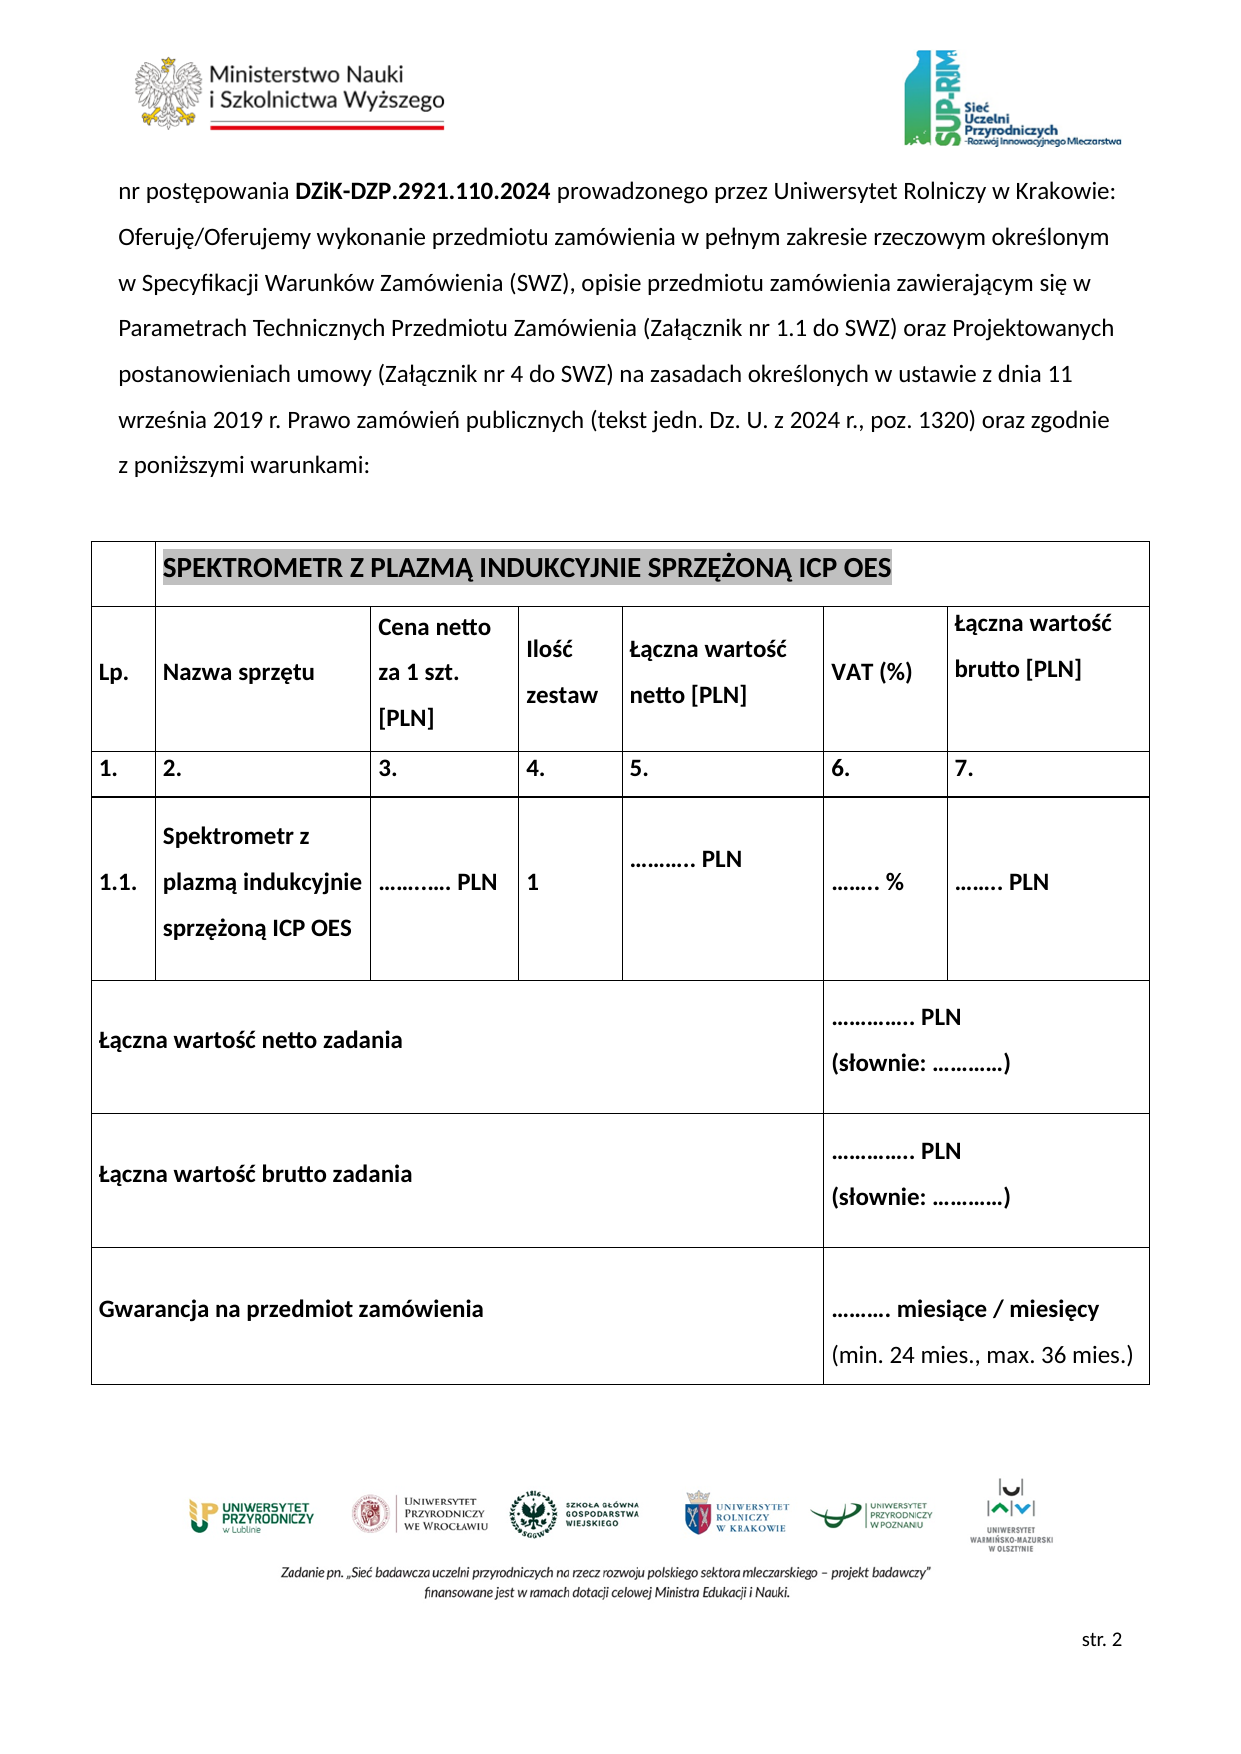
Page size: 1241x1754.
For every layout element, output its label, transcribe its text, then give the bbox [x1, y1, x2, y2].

table_cell 7. [948, 752, 1149, 796]
text nr postępowania DZiK-DZP.2921.110.2024 prowadzonego przez Uniwersytet Rolniczy w Krakowie: [118, 175, 1122, 206]
table_cell 4. [519, 752, 622, 796]
table_cell Cena netto za 1 szt. [PLN] [371, 607, 518, 751]
table_cell 1 [519, 798, 622, 979]
table_cell …….. PLN [948, 798, 1149, 979]
table_cell 1. [92, 752, 155, 796]
table_cell Łączna wartość netto zadania [92, 981, 823, 1113]
table_cell 3. [371, 752, 518, 796]
table_cell Łączna wartość brutto [PLN] [948, 607, 1149, 751]
table_cell Lp. [92, 607, 155, 751]
table_cell Nazwa sprzętu [156, 607, 370, 751]
picture [118, 40, 460, 147]
table_cell Gwarancja na przedmiot zamówienia [92, 1248, 823, 1384]
table_cell VAT (%) [824, 607, 947, 751]
table_cell ……..…. PLN [371, 798, 518, 979]
table_header [92, 542, 155, 606]
table_cell 1.1. [92, 798, 155, 979]
table_cell ……….. PLN [623, 798, 823, 979]
table_cell ………….. PLN (słownie: …………) [824, 1114, 1149, 1247]
table_cell ………….. PLN (słownie: …………) [824, 981, 1149, 1113]
picture [118, 1464, 1123, 1627]
table_cell Spektrometr z plazmą indukcyjnie sprzężoną ICP OES [156, 798, 370, 979]
text Oferuję/Oferujemy wykonanie przedmiotu zamówienia w pełnym zakresie rzeczowym określonym w Specyfikacji Warunków Zamówienia (SWZ), opisie przedmiotu zamówienia zawierającym się w Parametrach Technicznych Przedmiotu Zamówienia (Załącznik nr 1.1 do SWZ) oraz Projektowanych postanowieniach umowy (Załącznik nr 4 do SWZ) na zasadach określonych w ustawie z dnia 11 września 2019 r. Prawo zamówień publicznych (tekst jedn. Dz. U. z 2024 r., poz. 1320) oraz zgodnie z poniższymi warunkami: [118, 221, 1122, 480]
picture [902, 49, 1123, 147]
table_cell Łączna wartość netto [PLN] [623, 607, 823, 751]
table_cell 5. [623, 752, 823, 796]
table_cell …….. % [824, 798, 947, 979]
table_cell 2. [156, 752, 370, 796]
table_cell Ilość zestaw [519, 607, 622, 751]
table_cell ………. miesiące / miesięcy (min. 24 mies., max. 36 mies.) [824, 1248, 1149, 1384]
table_header SPEKTROMETR Z PLAZMĄ INDUKCYJNIE SPRZĘŻONĄ ICP OES [156, 542, 1149, 606]
table_cell Łączna wartość brutto zadania [92, 1114, 823, 1247]
table_cell 6. [824, 752, 947, 796]
